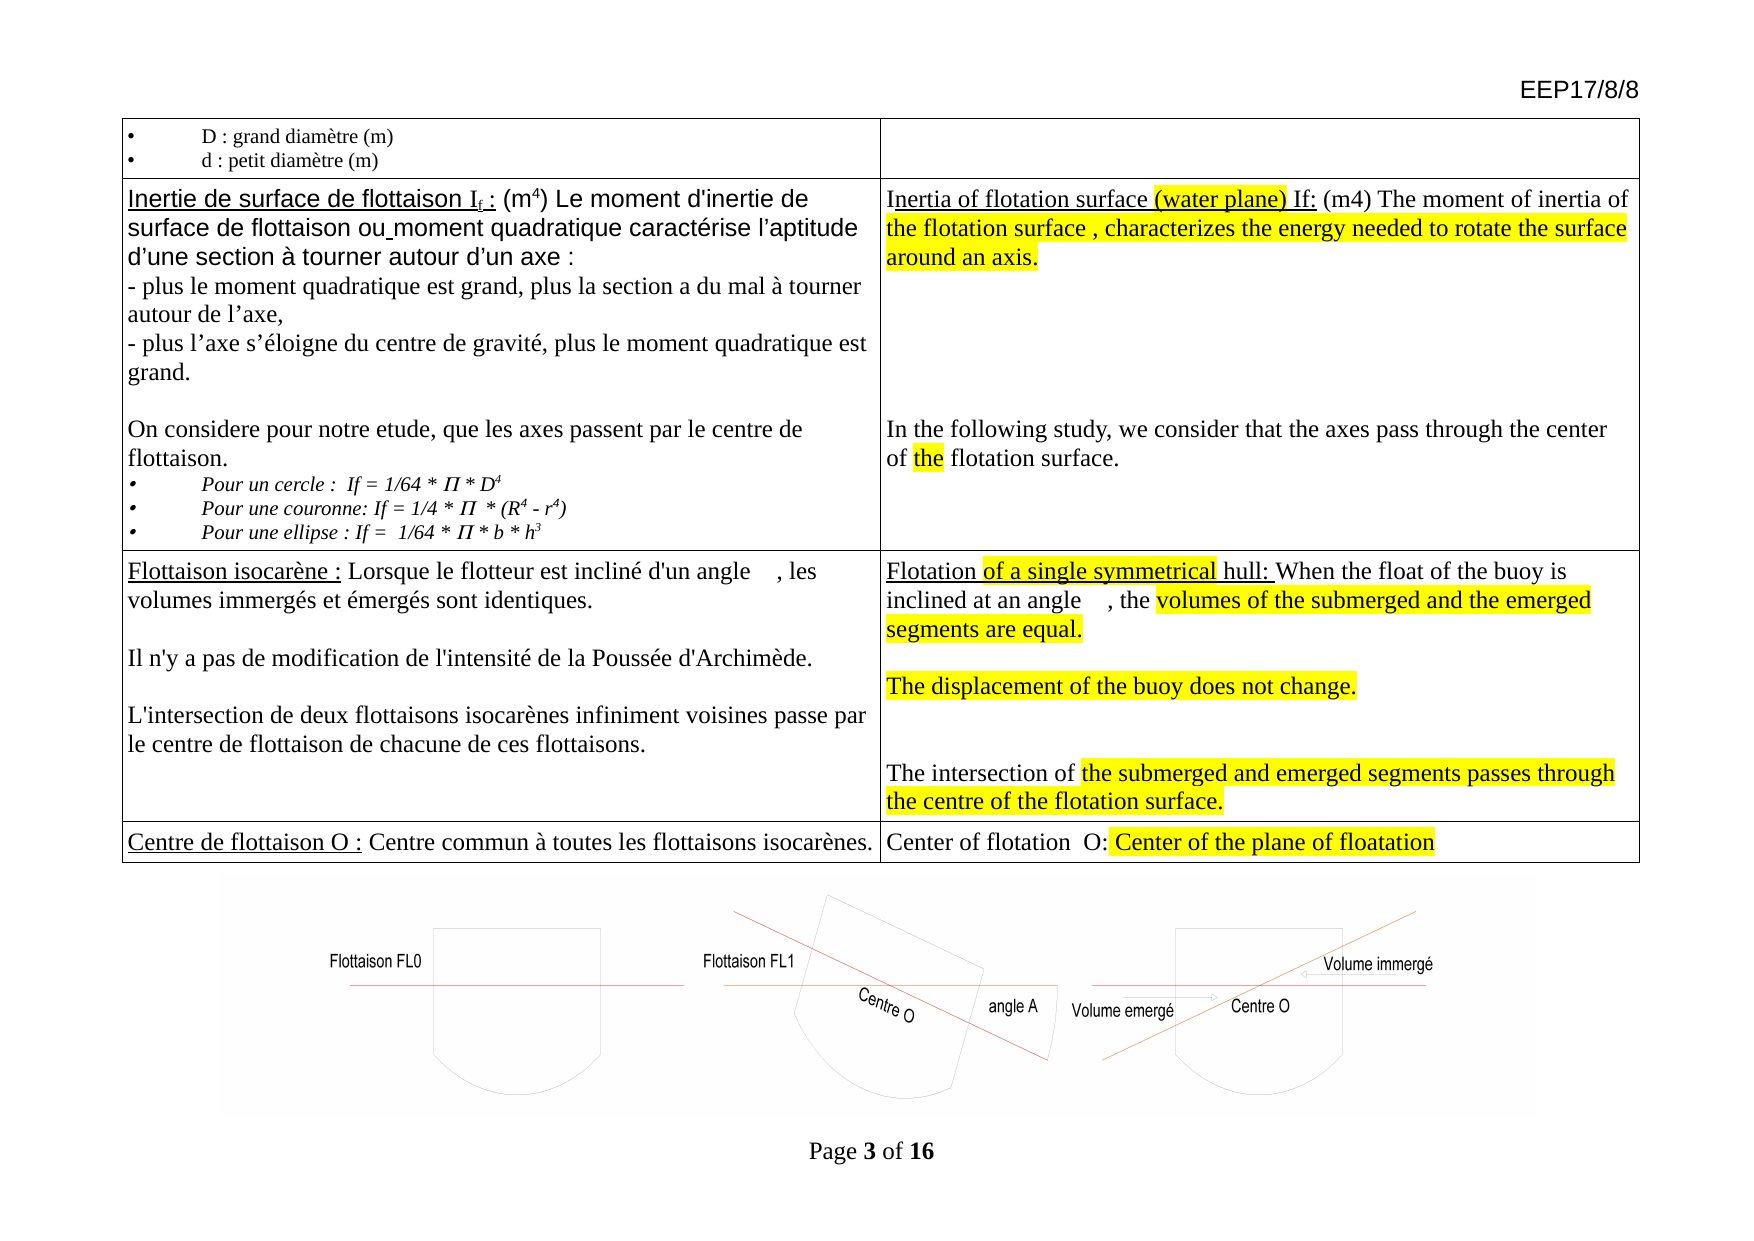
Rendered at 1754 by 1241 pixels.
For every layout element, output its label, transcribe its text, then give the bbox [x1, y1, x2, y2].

table_cell Inertia of flotation surface (water plane) If: (m4) The moment of inertia of the flotation surface , characterizes the energy needed to rotate the surface around an axis. In the following study, we consider that the axes pass through the center of the flotation surface. [881, 179, 1639, 550]
table_cell Centre de flottaison O : Centre commun à toutes les flottaisons isocarènes. [123, 822, 880, 862]
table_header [881, 119, 1639, 178]
table_cell Center of flotation O: Center of the plane of floatation [881, 822, 1639, 862]
table_cell Flottaison isocarène : Lorsque le flotteur est incliné d'un angle , les volumes immergés et émergés sont identiques. Il n'y a pas de modification de l'intensité de la Poussée d'Archimède. L'intersection de deux flottaisons isocarènes infiniment voisines passe par le centre de flottaison de chacune de ces flottaisons. [123, 551, 880, 821]
table_cell Inertie de surface de flottaison If : (m4) Le moment d'inertie de surface de flottaison ou moment quadratique caractérise l’aptitude d’une section à tourner autour d’un axe : - plus le moment quadratique est grand, plus la section a du mal à tourner autour de l’axe, - plus l’axe s’éloigne du centre de gravité, plus le moment quadratique est grand. On considere pour notre etude, que les axes passent par le centre de flottaison. Pour un cercle : If = 1/64 *  * D4 Pour une couronne: If = 1/4 *  * (R4 - r4) Pour une ellipse : If = 1/64 *  * b * h3 [123, 179, 880, 550]
picture [218, 874, 1539, 1117]
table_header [123, 119, 880, 178]
table_cell Flotation of a single symmetrical hull: When the float of the buoy is inclined at an angle , the volumes of the submerged and the emerged segments are equal. The displacement of the buoy does not change. The intersection of the submerged and emerged segments passes through the centre of the flotation surface. [881, 551, 1639, 821]
